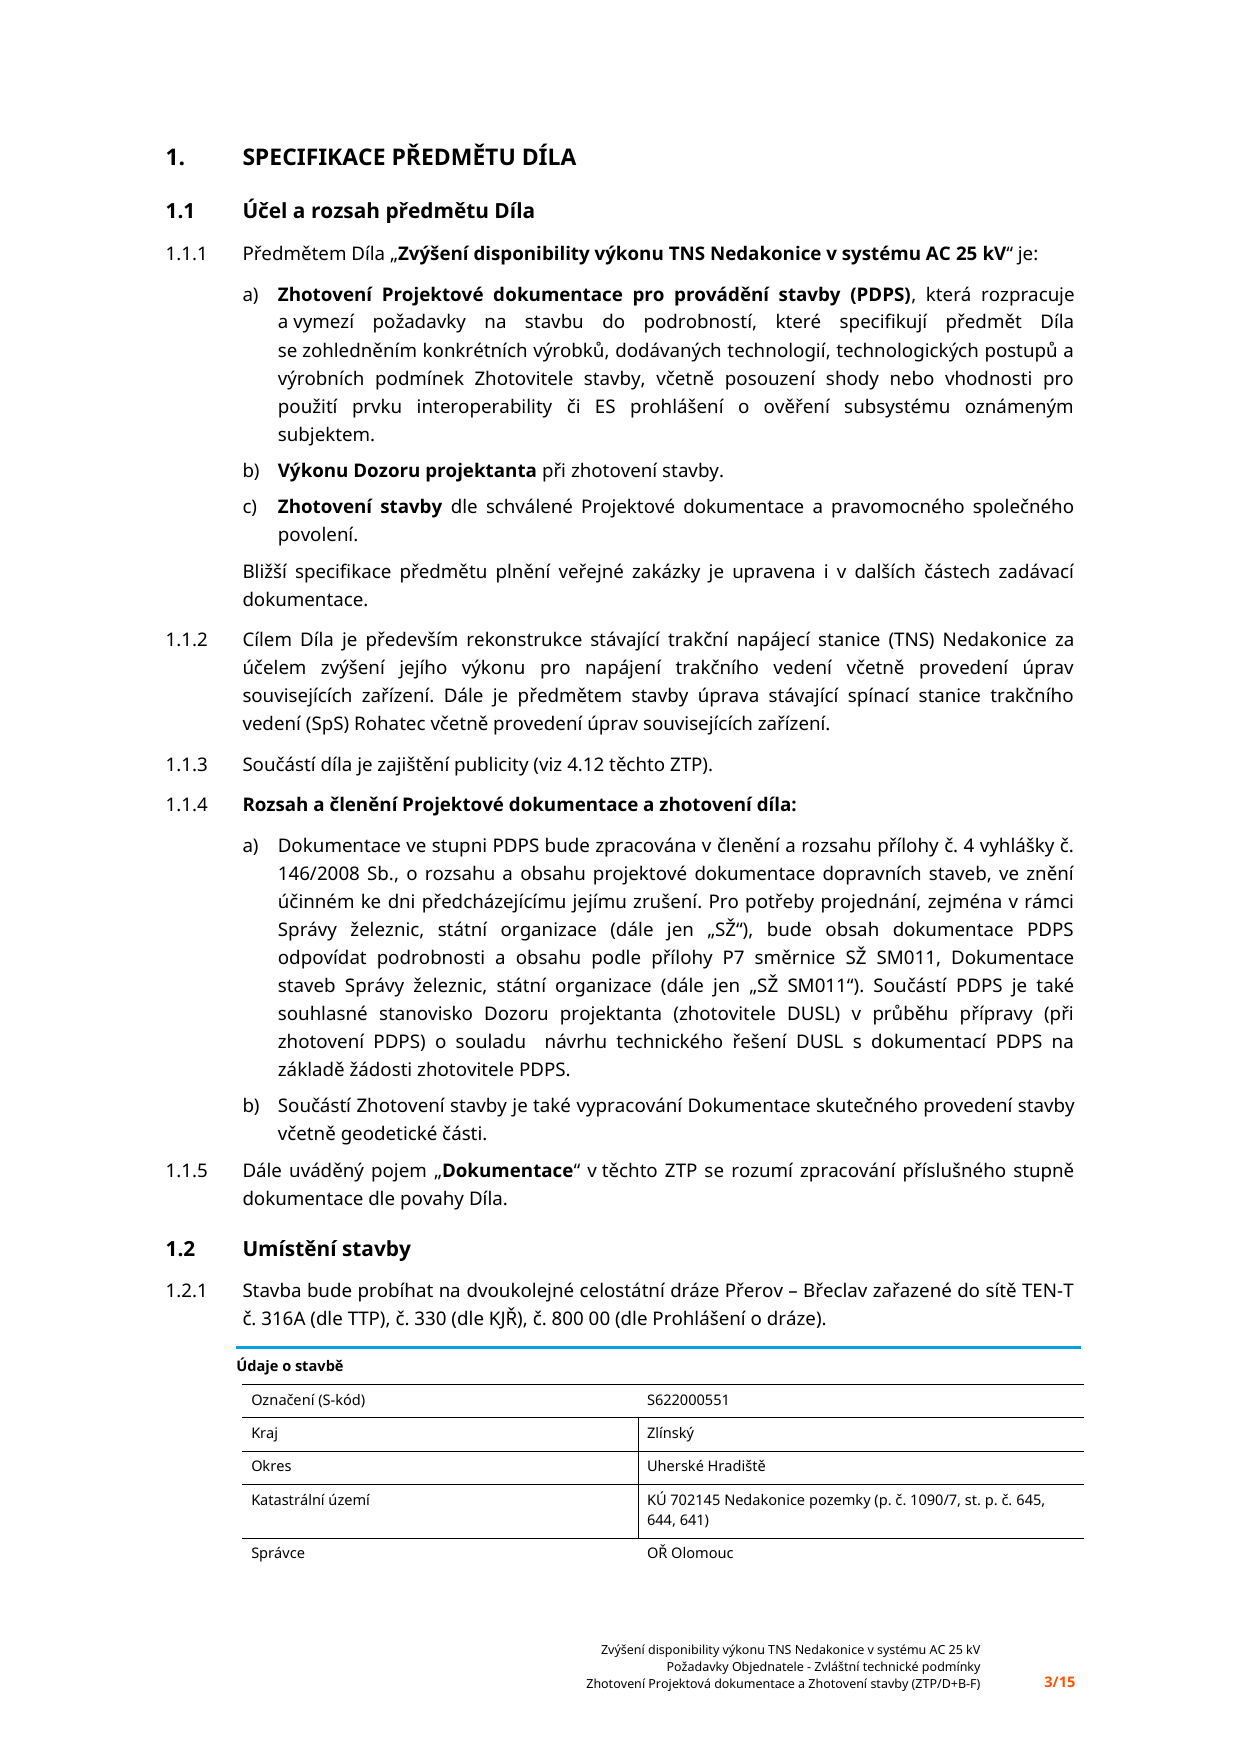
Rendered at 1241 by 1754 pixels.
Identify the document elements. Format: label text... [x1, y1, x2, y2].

table_cell Katastrální území [242, 1485, 638, 1537]
text Zhotovení Projektové dokumentace pro provádění stavby (PDPS), která rozpracuje a vymezí požadavky na stavbu do podrobností, které specifikují předmět Díla se zohledněním konkrétních výrobků, dodávaných technologií, technologických postupů a výrobních podmínek Zhotovitele stavby, včetně posouzení shody nebo vhodnosti pro použití prvku interoperability či ES prohlášení o ověření subsystému oznámeným subjektem. [242, 281, 1075, 446]
text SPECIFIKACE PŘEDMĚTU DÍLA [165, 141, 1075, 173]
text Bližší specifikace předmětu plnění veřejné zakázky je upravena i v dalších částech zadávací dokumentace. [242, 558, 1075, 612]
text Dále uváděný pojem „Dokumentace“ v těchto ZTP se rozumí zpracování příslušného stupně dokumentace dle povahy Díla. [165, 1157, 1075, 1211]
table_header Označení (S-kód) [242, 1385, 638, 1417]
table_cell Správce [242, 1539, 638, 1571]
text Stavba bude probíhat na dvoukolejné celostátní dráze Přerov – Břeclav zařazené do sítě TEN-T č. 316A (dle TTP), č. 330 (dle KJŘ), č. 800 00 (dle Prohlášení o dráze). [165, 1278, 1075, 1331]
table_cell Zlínský [639, 1418, 1084, 1451]
table_cell Kraj [242, 1418, 638, 1451]
text Součástí Zhotovení stavby je také vypracování Dokumentace skutečného provedení stavby včetně geodetické části. [242, 1093, 1075, 1146]
table_cell Uherské Hradiště [639, 1452, 1084, 1484]
text Výkonu Dozoru projektanta při zhotovení stavby. [242, 457, 1075, 483]
text Součástí díla je zajištění publicity (viz 4.12 těchto ZTP). [165, 751, 1075, 777]
text Účel a rozsah předmětu Díla [165, 197, 1075, 225]
table_cell Okres [242, 1452, 638, 1484]
text Umístění stavby [165, 1234, 1075, 1262]
table_cell OŘ Olomouc [638, 1539, 1084, 1571]
text Předmětem Díla „Zvýšení disponibility výkonu TNS Nedakonice v systému AC 25 kV“ je: [165, 240, 1075, 266]
text Údaje o stavbě [236, 1349, 1081, 1376]
list Dokumentace ve stupni PDPS bude zpracována v členění a rozsahu přílohy č. 4 vyhlášky č. 146/2008 Sb., o rozsahu a obsahu projektové dokumentace dopravních staveb, ve znění účinném ke dni předcházejícímu jejímu zrušení. Pro potřeby projednání, zejména v rámci Správy železnic, státní organizace (dále jen „SŽ“), bude obsah dokumentace PDPS odpovídat podrobnosti a obsahu podle přílohy P7 směrnice SŽ SM011, Dokumentace staveb Správy železnic, státní organizace (dále jen „SŽ SM011“). Součástí PDPS je také souhlasné stanovisko Dozoru projektanta (zhotovitele DUSL) v průběhu přípravy (při zhotovení PDPS) o souladu návrhu technického řešení DUSL s dokumentací PDPS na základě žádosti zhotovitele PDPS. [242, 832, 1075, 1082]
text Cílem Díla je především rekonstrukce stávající trakční napájecí stanice (TNS) Nedakonice za účelem zvýšení jejího výkonu pro napájení trakčního vedení včetně provedení úprav souvisejících zařízení. Dále je předmětem stavby úprava stávající spínací stanice trakčního vedení (SpS) Rohatec včetně provedení úprav souvisejících zařízení. [165, 627, 1075, 736]
table_header S622000551 [638, 1385, 1084, 1417]
table_cell KÚ 702145 Nedakonice pozemky (p. č. 1090/7, st. p. č. 645, 644, 641) [639, 1485, 1084, 1537]
text Zhotovení stavby dle schválené Projektové dokumentace a pravomocného společného povolení. [242, 494, 1075, 547]
text Rozsah a členění Projektové dokumentace a zhotovení díla: [165, 792, 1075, 817]
